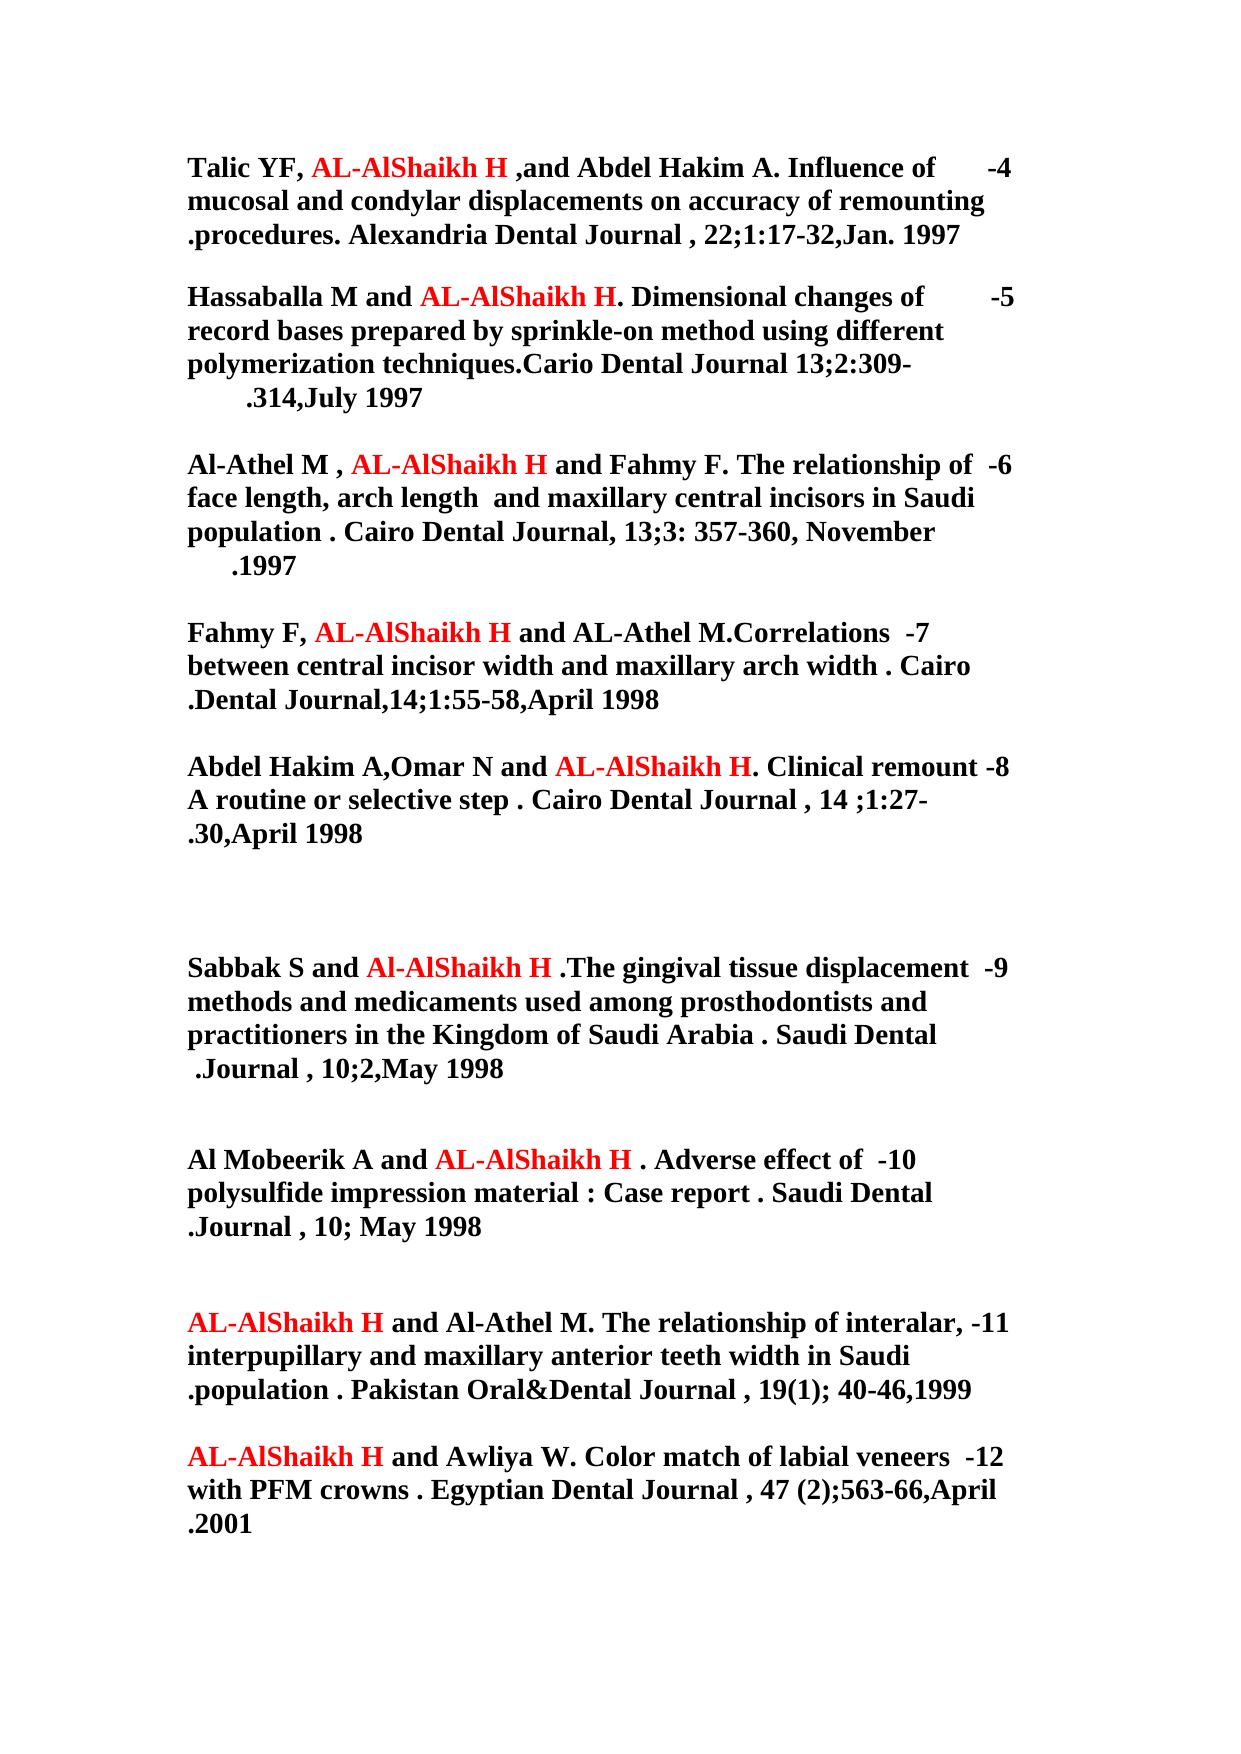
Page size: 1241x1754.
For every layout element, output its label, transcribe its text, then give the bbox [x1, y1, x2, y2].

text 7- Fahmy F, AL-AlShaikh H and AL-Athel M.Correlations between central incisor width and maxillary arch width . Dental Journal,14;1:55-58,April 1998. [187, 615, 1015, 715]
text 12- AL-AlShaikh H and Awliya W. Color match of labial veneers with PFM crowns . Egyptian Dental Journal , 47 (2);563-66,April 2001. [187, 1439, 1015, 1539]
text 8- Abdel Hakim A,Omar N and AL-AlShaikh H. Clinical remount A routine or selective step . Dental Journal , 14 ;1:27-30,April 1998. [187, 749, 1015, 849]
text 6- Al-Athel M , AL-AlShaikh H and Fahmy F. The relationship of face length, arch length and maxillary central incisors in Saudi population . Dental Journal, 13;3: 357-360, November 1997. [187, 447, 1015, 581]
text 9- Sabbak S and Al-AlShaikh H .The gingival tissue displacement methods and medicaments used among prosthodontists and practitioners in the of Saudi Arabia . Saudi Dental Journal , 10;2,May 1998. [187, 950, 1015, 1084]
text 10- Al Mobeerik A and AL-AlShaikh H . Adverse effect of polysulfide impression material : Case report . Saudi Dental Journal , 10; May 1998. [187, 1142, 1015, 1242]
text 4- Talic YF, AL-AlShaikh H ,and Abdel Hakim A. Influence of mucosal and condylar displacements on accuracy of remounting procedures. Dental Journal , 22;1:17-32,Jan. 1997. [187, 150, 1015, 251]
text 5- Hassaballa M and AL-AlShaikh H. Dimensional changes of record bases prepared by sprinkle-on method using different polymerization techniques.Cario Dental Journal 13;2:309- 314,July 1997. [187, 251, 1015, 413]
text 11- AL-AlShaikh H and Al-Athel M. The relationship of interalar, interpupillary and maxillary anterior teeth width in Saudi population . Oral&Dental Journal , 19(1); 40-46,1999. [187, 1305, 1015, 1405]
